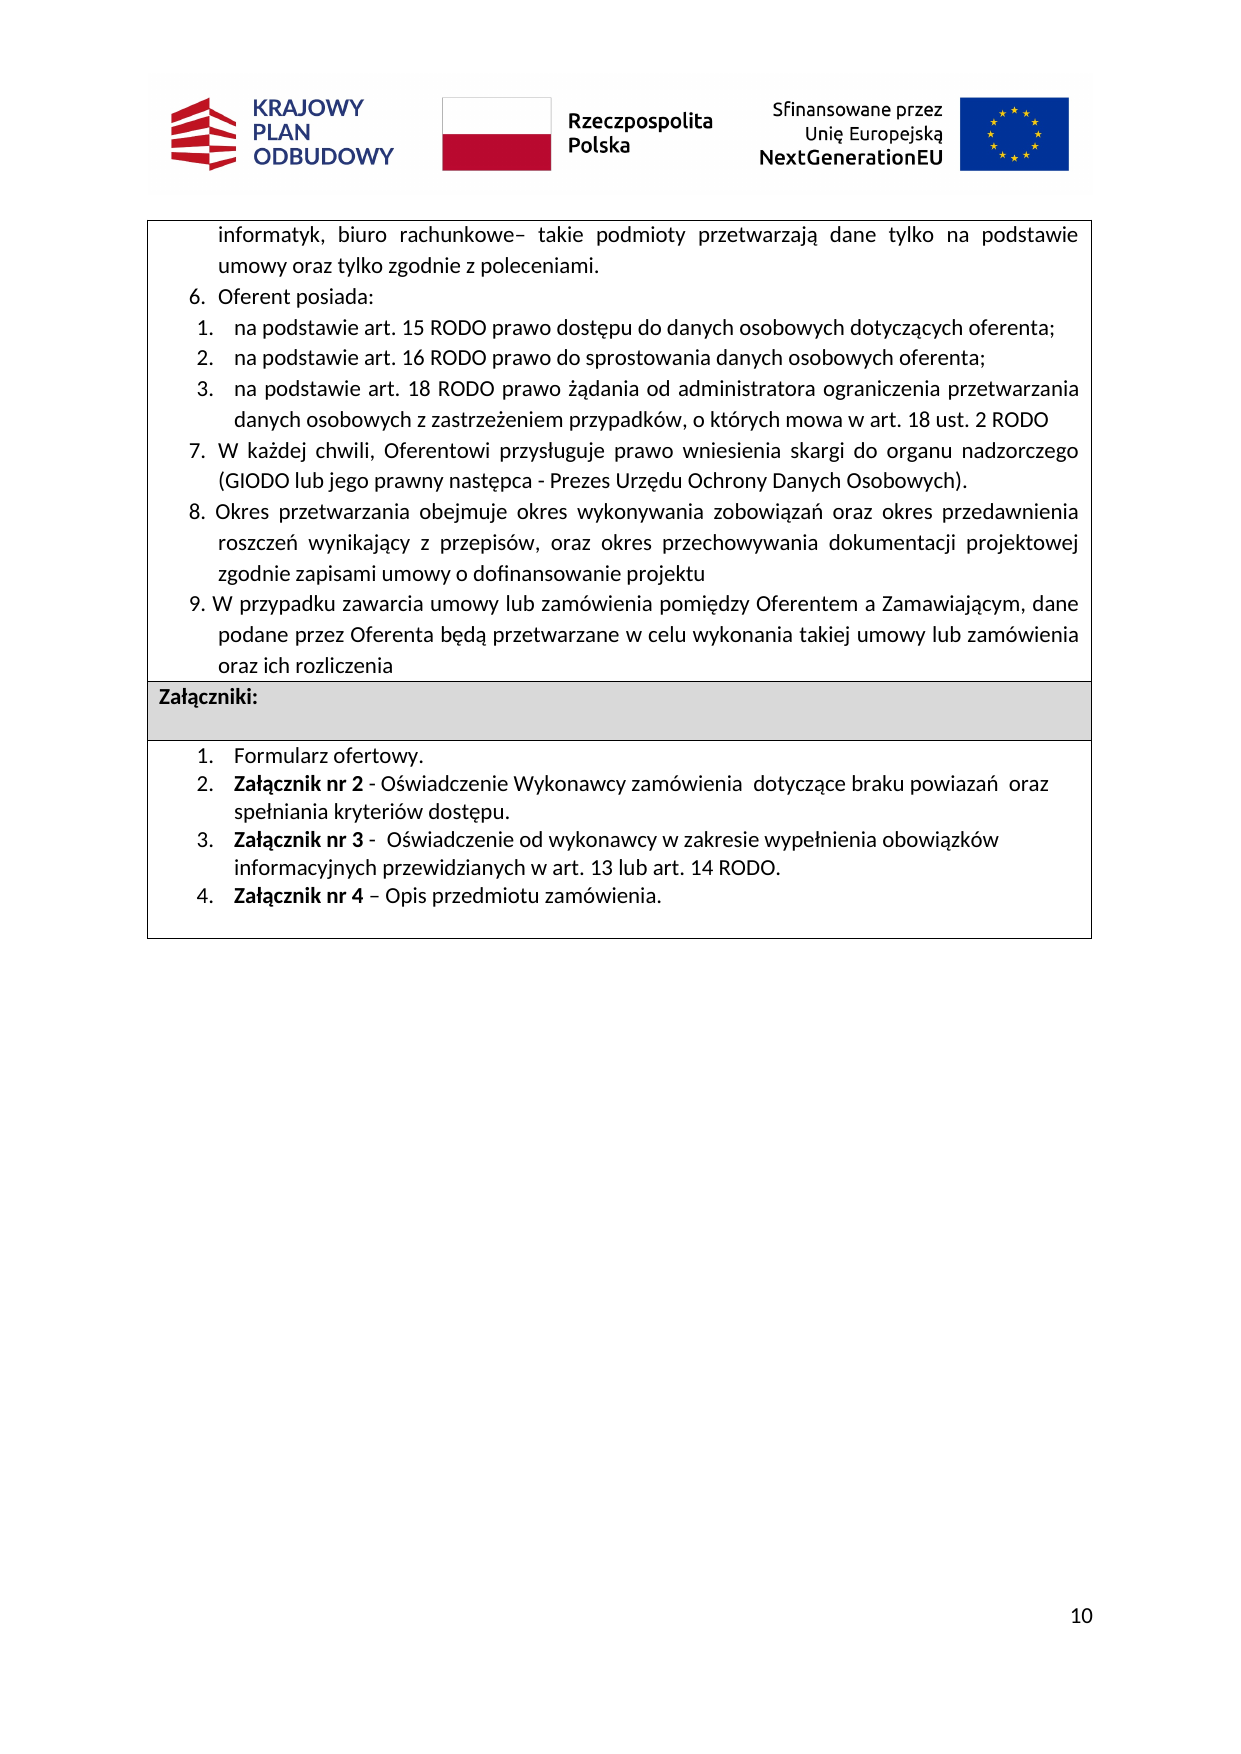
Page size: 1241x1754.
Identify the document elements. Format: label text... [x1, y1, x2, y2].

table_cell Załączniki: [148, 682, 1091, 740]
picture [147, 73, 1093, 195]
table_cell Formularz ofertowy. Załącznik nr 2 - Oświadczenie Wykonawcy zamówienia dotyczące braku powiazań oraz spełniania kryteriów dostępu. Załącznik nr 3 - Oświadczenie od wykonawcy w zakresie wypełnienia obowiązków informacyjnych przewidzianych w art. 13 lub art. 14 RODO. Załącznik nr 4 – Opis przedmiotu zamówienia. [148, 741, 1091, 937]
